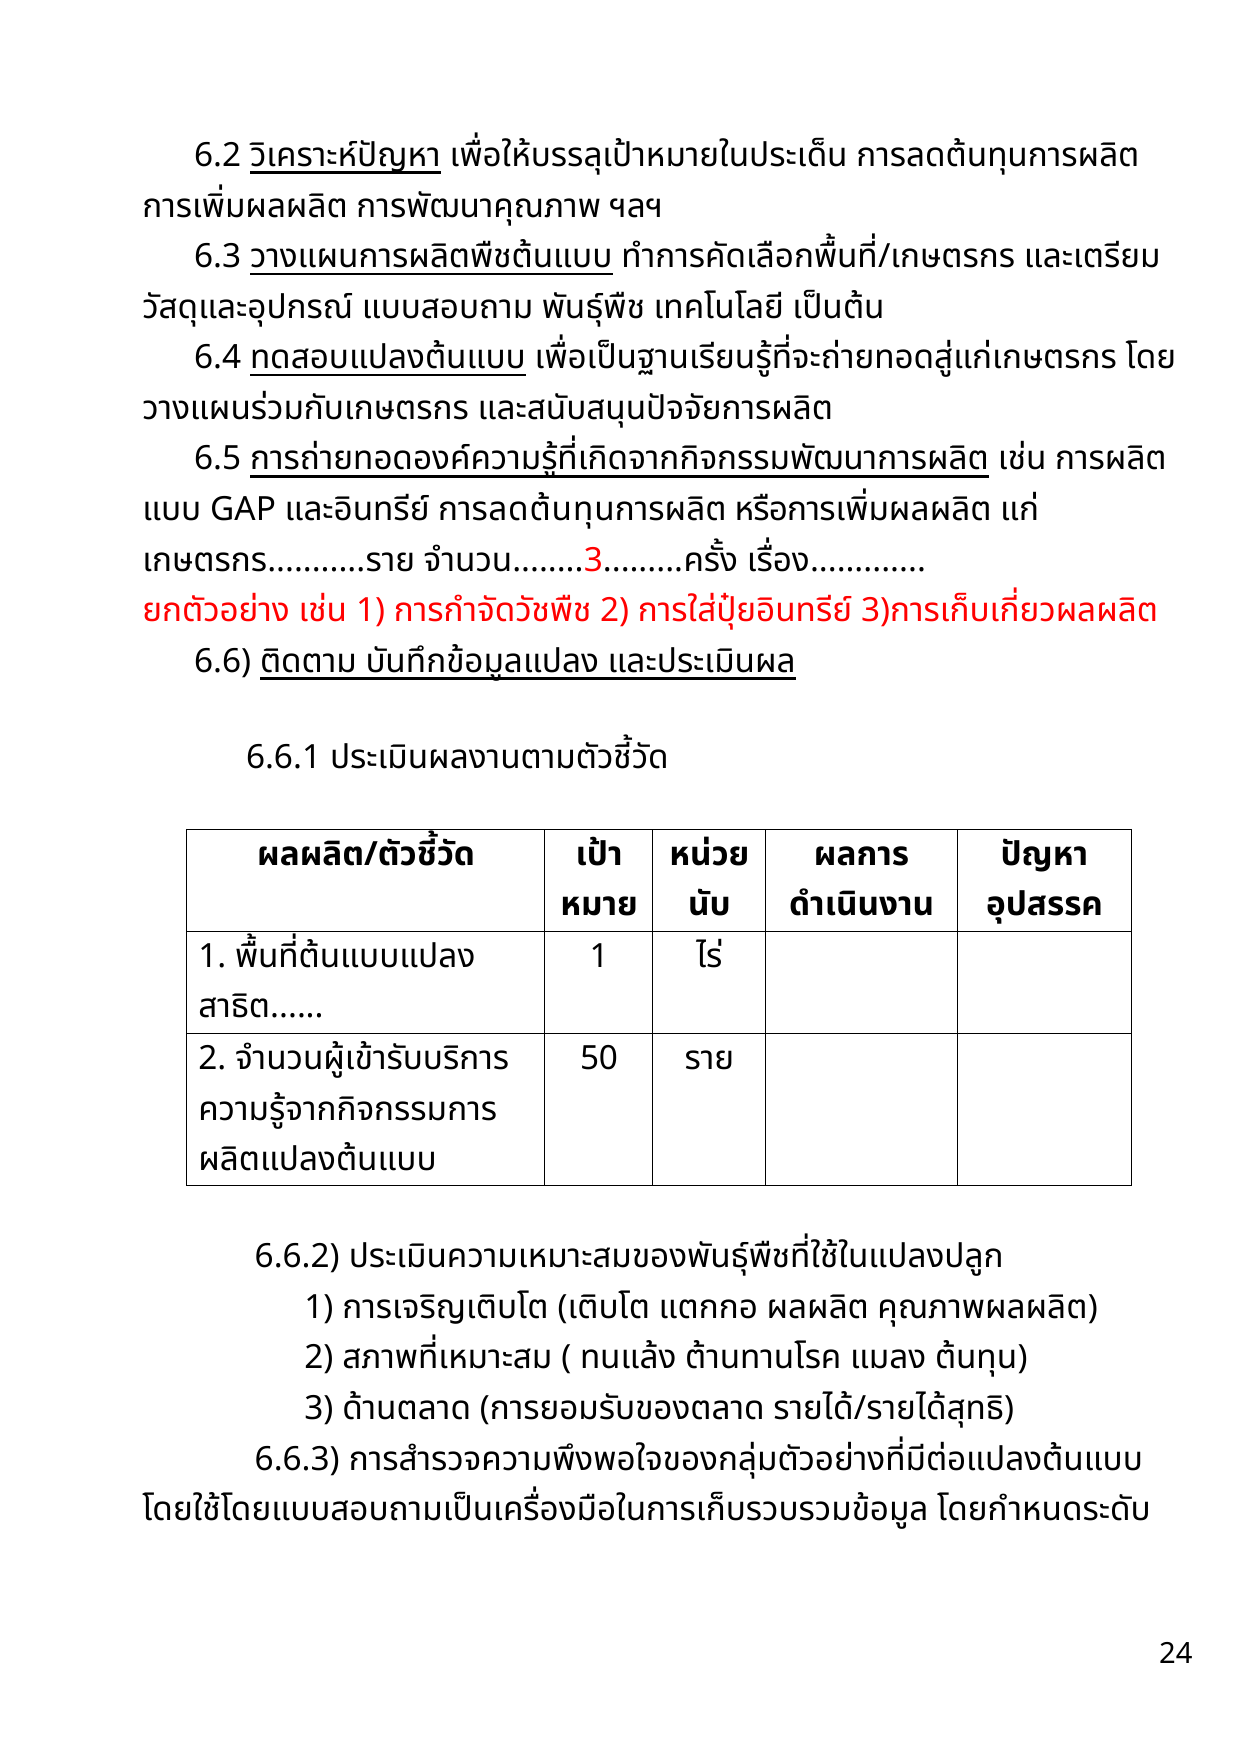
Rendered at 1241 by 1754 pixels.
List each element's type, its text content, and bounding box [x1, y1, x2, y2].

text ยกตัวอย่าง เช่น 1) การกำจัดวัชพืช 2) การใส่ปุ๋ยอินทรีย์ 3)การเก็บเกี่ยวผลผลิต [142, 586, 1192, 637]
table_cell 1. พื้นที่ต้นแบบแปลงสาธิต...... [187, 932, 544, 1033]
table_cell [958, 932, 1131, 1033]
text 6.3 วางแผนการผลิตพืชต้นแบบ ทำการคัดเลือกพื้นที่/เกษตรกร และเตรียมวัสดุและอุปกรณ์ แบบสอบถาม พันธุ์พืช เทคโนโลยี เป็นต้น [142, 232, 1192, 333]
table_cell 1 [545, 932, 652, 1033]
table_cell [766, 932, 957, 1033]
text 6.5 การถ่ายทอดองค์ความรู้ที่เกิดจากกิจกรรมพัฒนาการผลิต เช่น การผลิตแบบ GAP และอินทรีย์ การลดต้นทุนการผลิต หรือการเพิ่มผลผลิต แก่เกษตรกร...........ราย จำนวน........3.........ครั้ง เรื่อง............. [142, 434, 1192, 586]
table_header ผลผลิต/ตัวชี้วัด [187, 830, 544, 931]
table_cell 2. จำนวนผู้เข้ารับบริการความรู้จากกิจกรรมการผลิตแปลงต้นแบบ [187, 1034, 544, 1185]
text 6.2 วิเคราะห์ปัญหา เพื่อให้บรรลุเป้าหมายในประเด็น การลดต้นทุนการผลิต การเพิ่มผลผลิต การพัฒนาคุณภาพ ฯลฯ [142, 131, 1192, 232]
table_header ปัญหาอุปสรรค [958, 830, 1131, 931]
table_cell ราย [653, 1034, 765, 1185]
table_header หน่วยนับ [653, 830, 765, 931]
text 1) การเจริญเติบโต (เติบโต แตกกอ ผลผลิต คุณภาพผลผลิต) [244, 1282, 1192, 1333]
table_header ผลการดำเนินงาน [766, 830, 957, 931]
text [142, 1434, 1192, 1535]
table_cell ไร่ [653, 932, 765, 1033]
text 6.6) ติดตาม บันทึกข้อมูลแปลง และประเมินผล [142, 637, 1192, 687]
text 6.6.1 ประเมินผลงานตามตัวชี้วัด [142, 733, 1192, 783]
table_header เป้าหมาย [545, 830, 652, 931]
text 6.4 ทดสอบแปลงต้นแบบ เพื่อเป็นฐานเรียนรู้ที่จะถ่ายทอดสู่แก่เกษตรกร โดยวางแผนร่วมกับเกษตรกร และสนับสนุนปัจจัยการผลิต [142, 333, 1192, 434]
table_cell [958, 1034, 1131, 1185]
table_cell 50 [545, 1034, 652, 1185]
text 2) สภาพที่เหมาะสม ( ทนแล้ง ต้านทานโรค แมลง ต้นทุน) [244, 1333, 1192, 1384]
text 3) ด้านตลาด (การยอมรับของตลาด รายได้/รายได้สุทธิ) [244, 1384, 1192, 1434]
table_cell [766, 1034, 957, 1185]
text 6.6.2) ประเมินความเหมาะสมของพันธุ์พืชที่ใช้ในแปลงปลูก [142, 1232, 1192, 1282]
